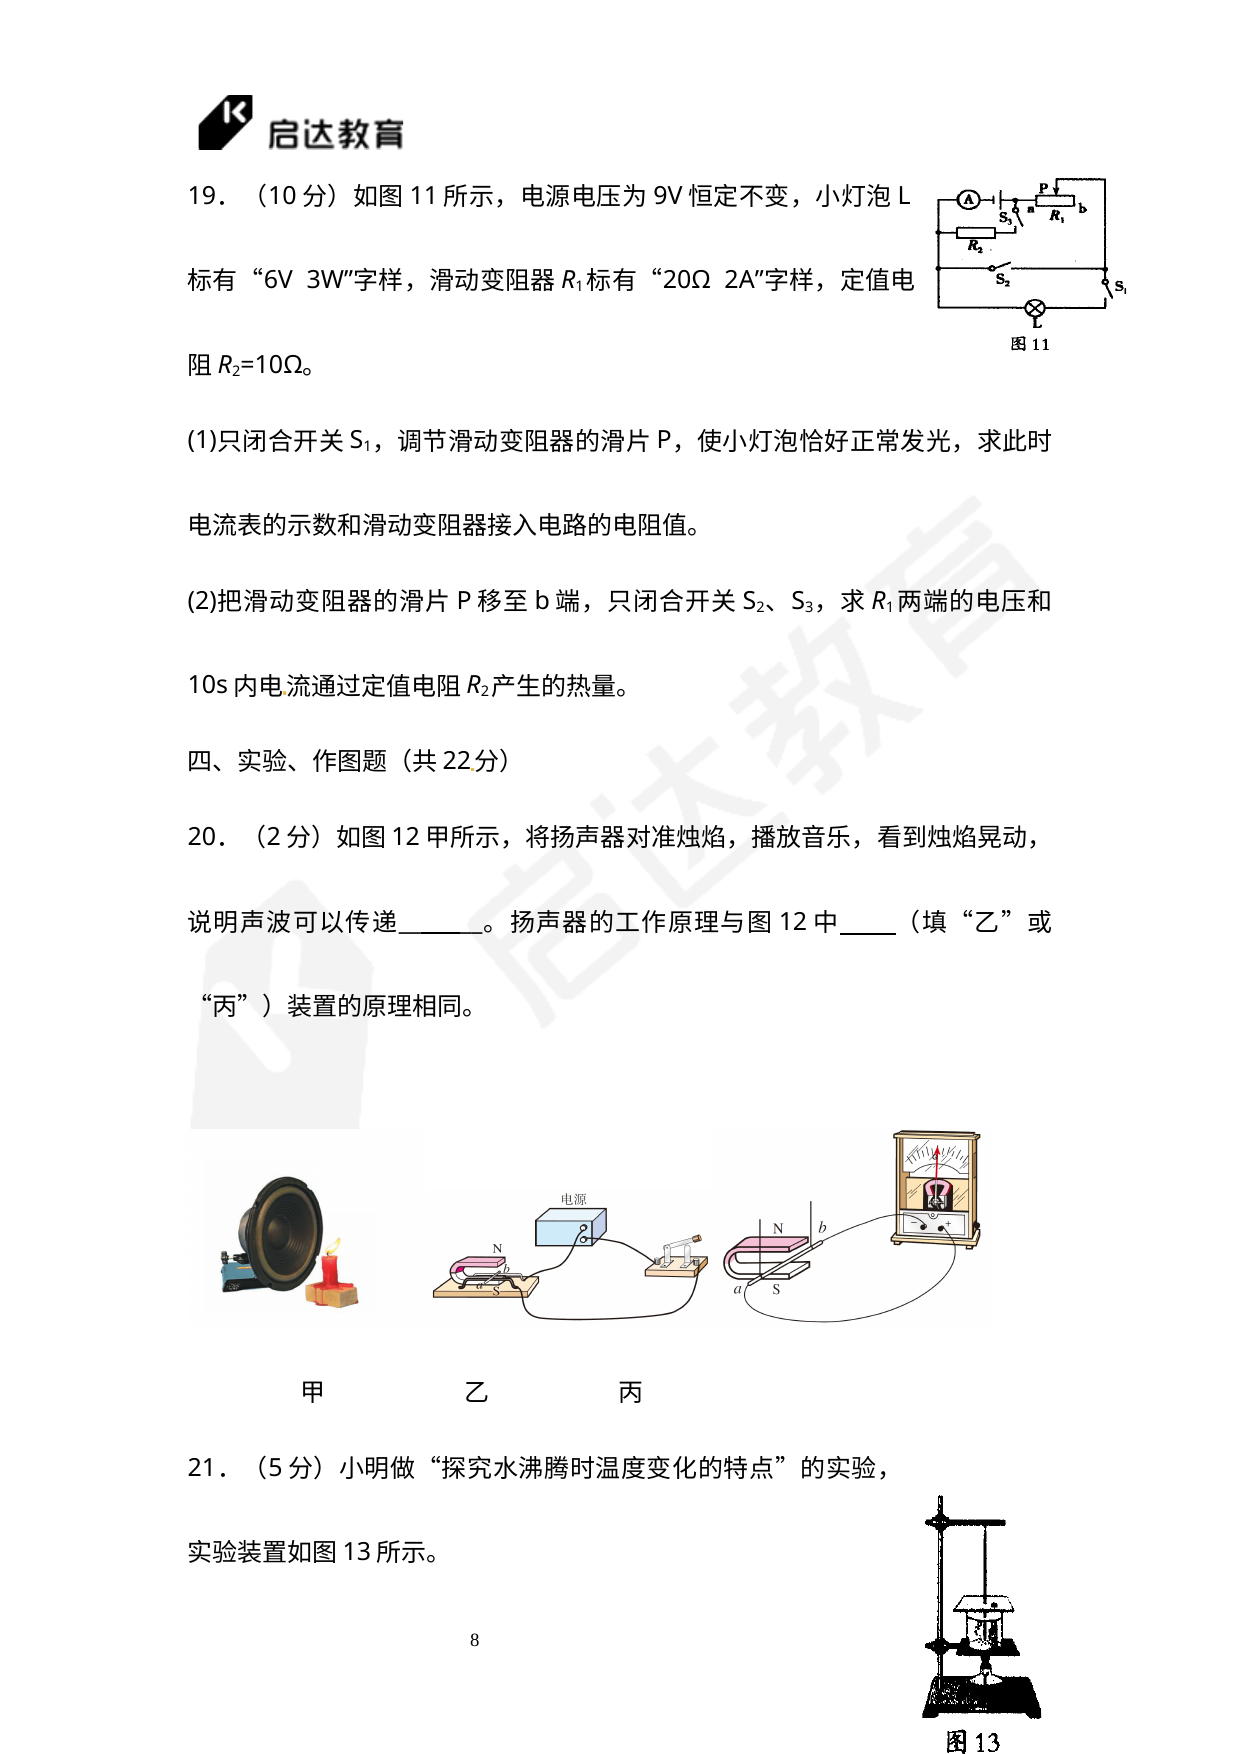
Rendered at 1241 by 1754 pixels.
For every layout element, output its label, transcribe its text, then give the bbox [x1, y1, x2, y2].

text 19．（10分）如图11所示，电源电压为9V恒定不变，小灯泡L标有“6V 3W”字样，滑动变阻器R1标有“20Ω 2A”字样，定值电阻R2=10Ω。 [187, 162, 1053, 396]
picture [198, 95, 404, 150]
text (2)把滑动变阻器的滑片P移至b端，只闭合开关S2、S3，求R1两端的电压和10s内电流通过定值电阻R2产生的热量。 [187, 567, 1053, 717]
text (1)只闭合开关S1，调节滑动变阻器的滑片P，使小灯泡恰好正常发光，求此时电流表的示数和滑动变阻器接入电路的电阻值。 [187, 407, 1053, 556]
text 四、实验、作图题（共22分） [187, 727, 1053, 792]
text 甲 乙 丙 [187, 1358, 1053, 1423]
text 20．（2分）如图12甲所示，将扬声器对准烛焰，播放音乐，看到烛焰晃动，说明声波可以传递__ __。扬声器的工作原理与图12中 （填“乙”或“丙”）装置的原理相同。 [187, 803, 1053, 1037]
picture [187, 1123, 996, 1327]
text 21．（5分）小明做“探究水沸腾时温度变化的特点”的实验，实验装置如图13所示。 [187, 1434, 1053, 1583]
picture [934, 178, 1127, 351]
picture [922, 1495, 1042, 1754]
